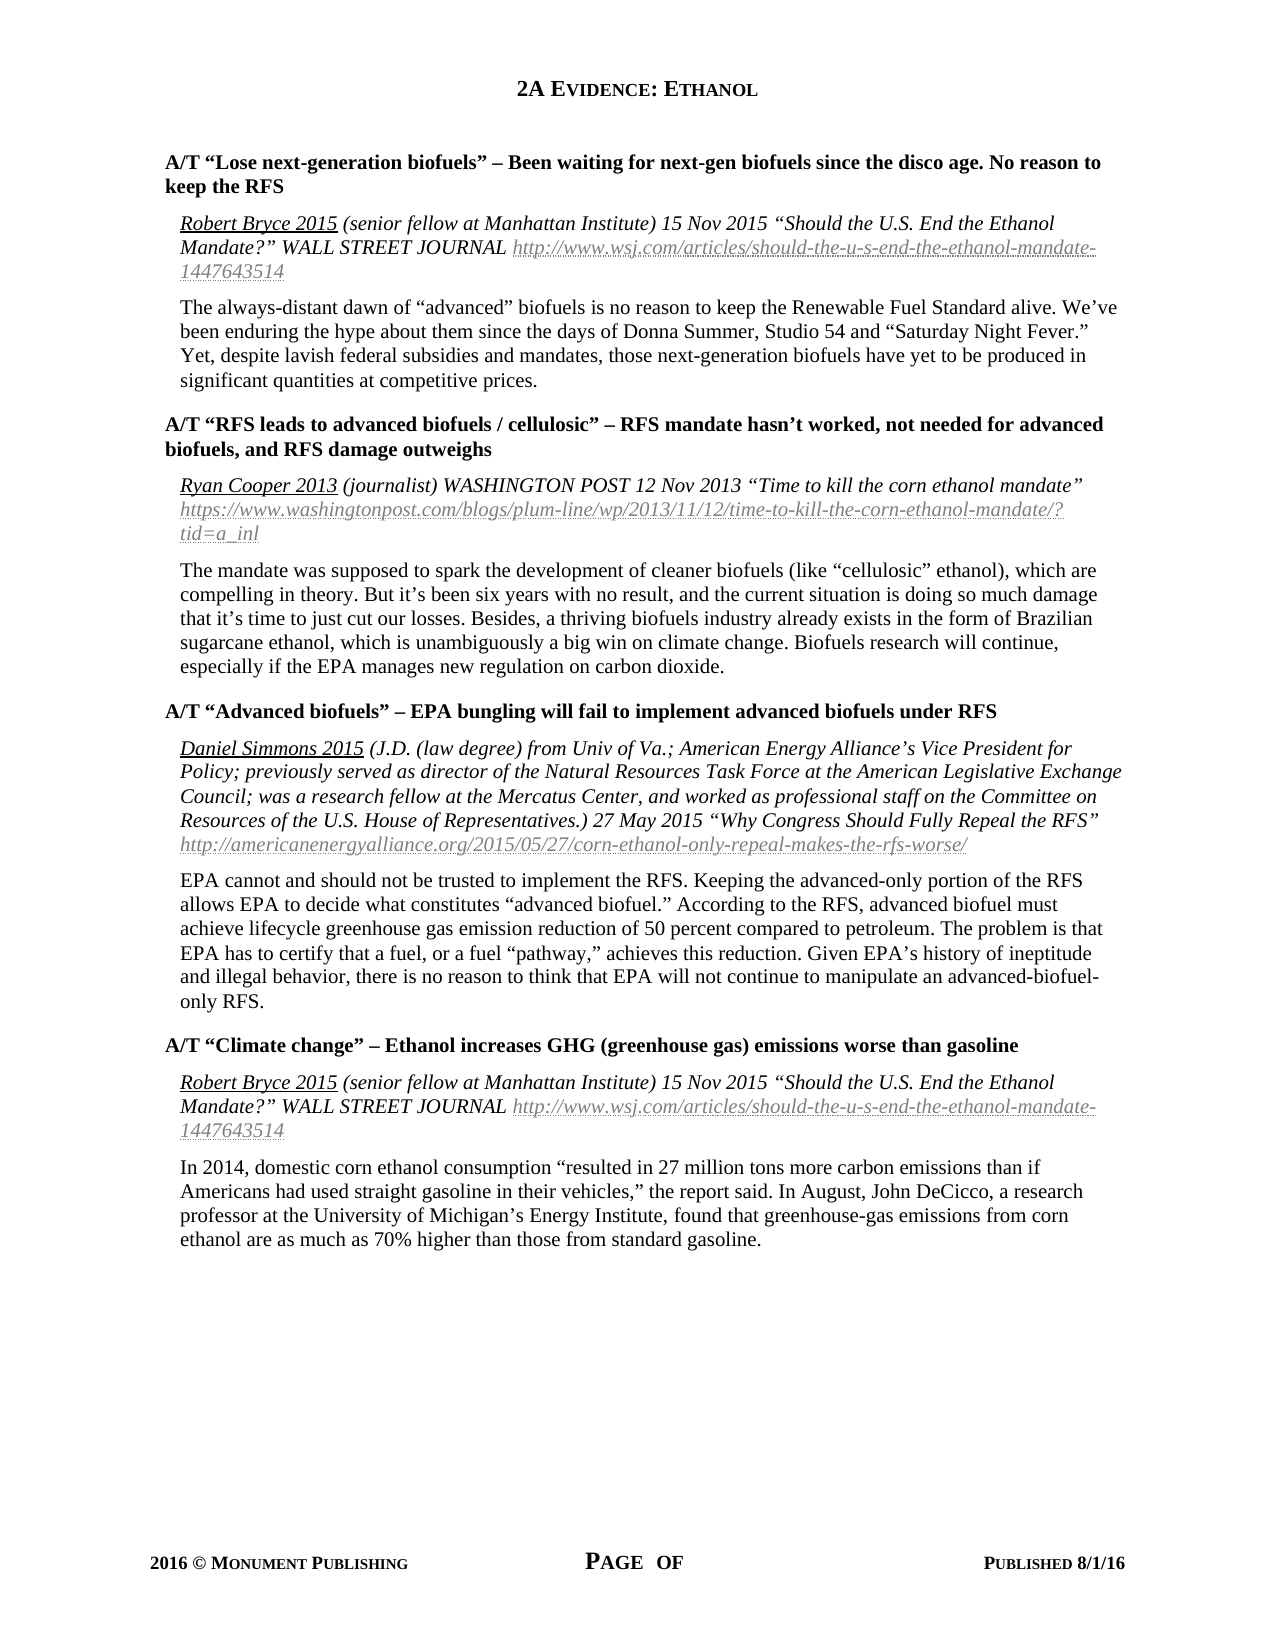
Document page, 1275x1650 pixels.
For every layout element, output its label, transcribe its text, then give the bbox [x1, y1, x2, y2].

text The always-distant dawn of “advanced” biofuels is no reason to keep the Renewable Fuel Standard alive. We’ve been enduring the hype about them since the days of Donna Summer, Studio 54 and “Saturday Night Fever.” Yet, despite lavish federal subsidies and mandates, those next-generation biofuels have yet to be produced in significant quantities at competitive prices. [180, 295, 1125, 392]
text EPA cannot and should not be trusted to implement the RFS. Keeping the advanced-only portion of the RFS allows EPA to decide what constitutes “advanced biofuel.” According to the RFS, advanced biofuel must achieve lifecycle greenhouse gas emission reduction of 50 percent compared to petroleum. The problem is that EPA has to certify that a fuel, or a fuel “pathway,” achieves this reduction. Given EPA’s history of ineptitude and illegal behavior, there is no reason to think that EPA will not continue to manipulate an advanced-biofuel-only RFS. [180, 868, 1125, 1013]
text Robert Bryce 2015 (senior fellow at Manhattan Institute) 15 Nov 2015 “Should the U.S. End the Ethanol Mandate?” WALL STREET JOURNAL http://www.wsj.com/articles/should-the-u-s-end-the-ethanol-mandate-1447643514 [180, 1070, 1125, 1142]
text A/T “Lose next-generation biofuels” – Been waiting for next-gen biofuels since the disco age. No reason to keep the RFS [165, 150, 1125, 198]
text A/T “Advanced biofuels” – EPA bungling will fail to implement advanced biofuels under RFS [165, 699, 1125, 723]
text Daniel Simmons 2015 (J.D. (law degree) from Univ of Va.; American Energy Alliance’s Vice President for Policy; previously served as director of the Natural Resources Task Force at the American Legislative Exchange Council; was a research fellow at the Mercatus Center, and worked as professional staff on the Committee on Resources of the U.S. House of Representatives.) 27 May 2015 “Why Congress Should Fully Repeal the RFS” http://americanenergyalliance.org/2015/05/27/corn-ethanol-only-repeal-makes-the-rfs-worse/ [180, 735, 1125, 856]
text The mandate was supposed to spark the development of cleaner biofuels (like “cellulosic” ethanol), which are compelling in theory. But it’s been six years with no result, and the current situation is doing so much damage that it’s time to just cut our losses. Besides, a thriving biofuels industry already exists in the form of Brazilian sugarcane ethanol, which is unambiguously a big win on climate change. Biofuels research will continue, especially if the EPA manages new regulation on carbon dioxide. [180, 558, 1125, 678]
text Robert Bryce 2015 (senior fellow at Manhattan Institute) 15 Nov 2015 “Should the U.S. End the Ethanol Mandate?” WALL STREET JOURNAL http://www.wsj.com/articles/should-the-u-s-end-the-ethanol-mandate-1447643514 [180, 211, 1125, 283]
text Ryan Cooper 2013 (journalist) WASHINGTON POST 12 Nov 2013 “Time to kill the corn ethanol mandate” https://www.washingtonpost.com/blogs/plum-line/wp/2013/11/12/time-to-kill-the-corn-ethanol-mandate/?tid=a_inl [180, 473, 1125, 545]
text In 2014, domestic corn ethanol consumption “resulted in 27 million tons more carbon emissions than if Americans had used straight gasoline in their vehicles,” the report said. In August, John DeCicco, a research professor at the University of Michigan’s Energy Institute, found that greenhouse-gas emissions from corn ethanol are as much as 70% higher than those from standard gasoline. [180, 1155, 1125, 1251]
text A/T “Climate change” – Ethanol increases GHG (greenhouse gas) emissions worse than gasoline [165, 1033, 1125, 1057]
text A/T “RFS leads to advanced biofuels / cellulosic” – RFS mandate hasn’t worked, not needed for advanced biofuels, and RFS damage outweighs [165, 412, 1125, 461]
